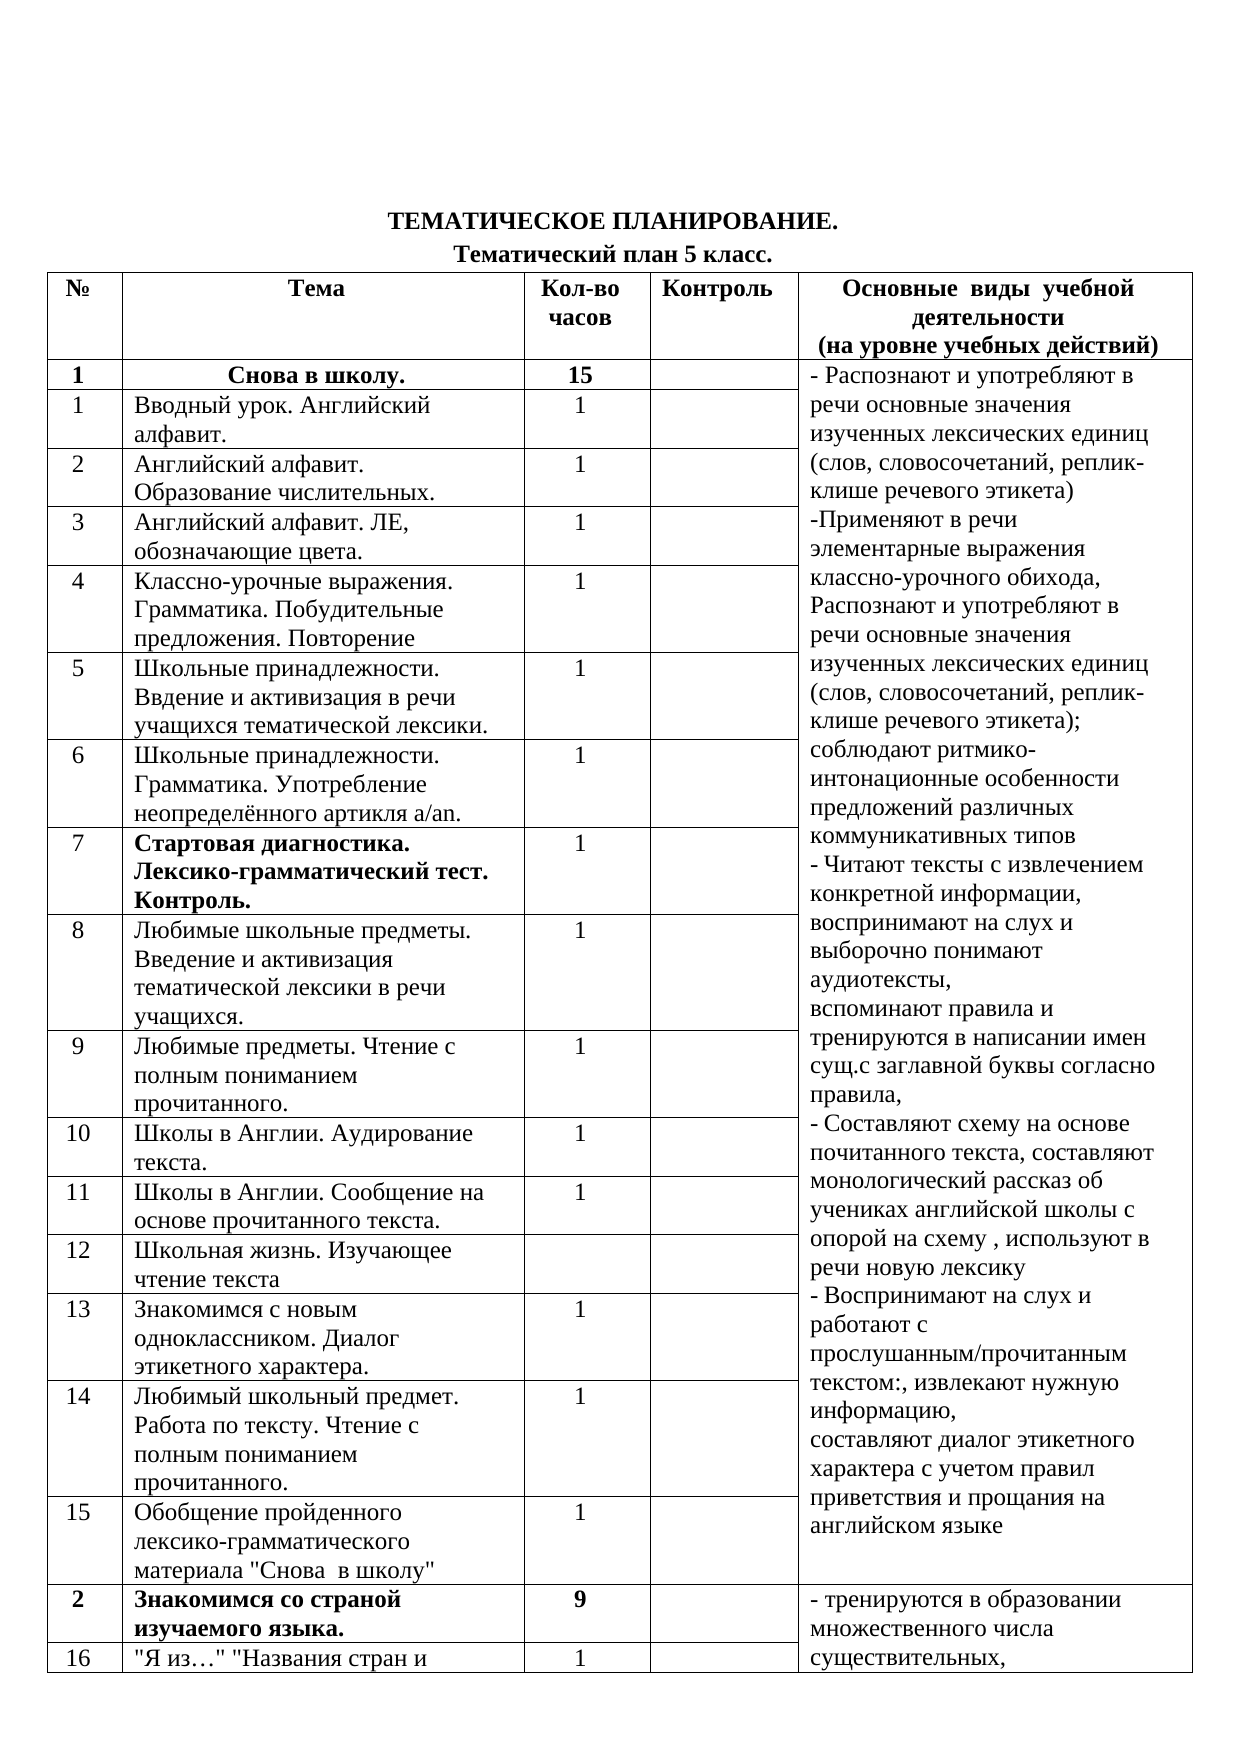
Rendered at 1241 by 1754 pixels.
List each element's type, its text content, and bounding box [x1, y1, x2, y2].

table_cell Английский алфавит. ЛЕ, обозначающие цвета. [123, 507, 524, 565]
table_cell Знакомимся с новым одноклассником. Диалог этикетного характера. [123, 1294, 524, 1380]
table_cell [651, 1497, 798, 1583]
table_cell 1 [525, 1643, 650, 1672]
table_cell Школьные принадлежности. Грамматика. Употребление неопределённого артикля a/an. [123, 740, 524, 827]
table_cell 1 [525, 1381, 650, 1496]
table_cell 15 [48, 1497, 122, 1583]
table_cell Любимые школьные предметы. Введение и активизация тематической лексики в речи учащихся. [123, 915, 524, 1030]
table_cell Школы в Англии. Аудирование текста. [123, 1118, 524, 1176]
table_cell 1 [525, 653, 650, 739]
table_cell [651, 566, 798, 652]
table_cell 1 [525, 507, 650, 565]
table_cell 1 [48, 390, 122, 448]
table_cell 1 [525, 915, 650, 1030]
table_cell 1 [48, 360, 122, 389]
table_cell 2 [48, 1585, 122, 1642]
table_cell Английский алфавит. Образование числительных. [123, 449, 524, 506]
table_cell [651, 1235, 798, 1293]
table_cell 1 [525, 740, 650, 827]
table_header Основные виды учебной деятельности (на уровне учебных действий) [799, 273, 1192, 359]
table_header Тема [123, 273, 524, 359]
table_cell [651, 1381, 798, 1496]
table_cell 6 [48, 740, 122, 827]
table_cell 13 [48, 1294, 122, 1380]
text Тематический план 5 класс. [59, 239, 1166, 268]
table_header Контроль [651, 273, 798, 359]
table_cell [651, 915, 798, 1030]
table_cell 8 [48, 915, 122, 1030]
table_cell [651, 1294, 798, 1380]
table_cell [651, 828, 798, 914]
table_cell 10 [48, 1118, 122, 1176]
table_cell - Распознают и употребляют в речи основные значения изученных лексических единиц (слов, словосочетаний, реплик-клише речевого этикета) -Применяют в речи элементарные выражения классно-урочного обихода, Распознают и употребляют в речи основные значения изученных лексических единиц (слов, словосочетаний, реплик-клише речевого этикета); соблюдают ритмико-интонационные особенности предложений различных коммуникативных типов - Читают тексты с извлечением конкретной информации, воспринимают на слух и выборочно понимают аудиотексты, вспоминают правила и тренируются в написании имен сущ.с заглавной буквы согласно правила, - Составляют схему на основе почитанного текста, составляют монологический рассказ об учениках английской школы с опорой на схему , используют в речи новую лексику - Воспринимают на слух и работают с прослушанным/прочитанным текстом:, извлекают нужную информацию, составляют диалог этикетного характера с учетом правил приветствия и прощания на английском языке [799, 360, 1192, 1583]
table_cell 1 [525, 566, 650, 652]
table_cell 1 [525, 1031, 650, 1117]
table_cell 1 [525, 449, 650, 506]
table_cell 11 [48, 1177, 122, 1234]
table_cell Обобщение пройденного лексико-грамматического материала "Снова в школу" [123, 1497, 524, 1583]
table_cell [651, 507, 798, 565]
table_cell 9 [48, 1031, 122, 1117]
table_cell [651, 653, 798, 739]
table_cell Школьные принадлежности. Ввдение и активизация в речи учащихся тематической лексики. [123, 653, 524, 739]
table_cell [651, 1118, 798, 1176]
table_cell [651, 1177, 798, 1234]
table_cell [651, 360, 798, 389]
table_cell [525, 1235, 650, 1293]
table_cell 1 [525, 1294, 650, 1380]
table_cell 7 [48, 828, 122, 914]
table_cell [651, 1643, 798, 1672]
table_cell Снова в школу. [123, 360, 524, 389]
table_cell 1 [525, 1118, 650, 1176]
table_cell 9 [525, 1585, 650, 1642]
table_cell 5 [48, 653, 122, 739]
table_cell Вводный урок. Английский алфавит. [123, 390, 524, 448]
table_cell Любимый школьный предмет. Работа по тексту. Чтение с полным пониманием прочитанного. [123, 1381, 524, 1496]
table_cell 12 [48, 1235, 122, 1293]
table_cell Классно-урочные выражения. Грамматика. Побудительные предложения. Повторение [123, 566, 524, 652]
text ТЕМАТИЧЕСКОЕ ПЛАНИРОВАНИЕ. [59, 206, 1166, 235]
table_cell 1 [525, 1497, 650, 1583]
table_cell 2 [48, 449, 122, 506]
table_cell [651, 1031, 798, 1117]
table_cell - тренируются в образовании множественного числа существительных, составляют список подарков, ведут микро монолог, отрабатывают правила чтения - Употребляют в речи указательные местоимения - Представляют монолог-высказывание на основе прочитанного, читают и полностью понимают содержание текста, составляют резюме на основе текста -Применяют приобретенные знания, умения и навыки в конкретной деятельности - Контроль и самоконтроль знания изученной лексики, грамматики [799, 1585, 1192, 1672]
table_cell [651, 1585, 798, 1642]
table_cell Знакомимся со страной изучаемого языка. [123, 1585, 524, 1642]
table_cell 4 [48, 566, 122, 652]
table_header № [48, 273, 122, 359]
table_header Кол-во часов [525, 273, 650, 359]
table_cell 1 [525, 828, 650, 914]
table_cell 3 [48, 507, 122, 565]
table_cell [651, 449, 798, 506]
table_cell [651, 390, 798, 448]
table_cell [651, 740, 798, 827]
table_cell 16 [48, 1643, 122, 1672]
table_cell Школы в Англии. Сообщение на основе прочитанного текста. [123, 1177, 524, 1234]
table_cell Школьная жизнь. Изучающее чтение текста [123, 1235, 524, 1293]
table_cell Стартовая диагностика. Лексико-грамматический тест. Контроль. [123, 828, 524, 914]
table_cell 1 [525, 390, 650, 448]
table_cell Любимые предметы. Чтение с полным пониманием прочитанного. [123, 1031, 524, 1117]
table_cell 15 [525, 360, 650, 389]
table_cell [123, 1643, 524, 1672]
table_cell 14 [48, 1381, 122, 1496]
table_cell 1 [525, 1177, 650, 1234]
